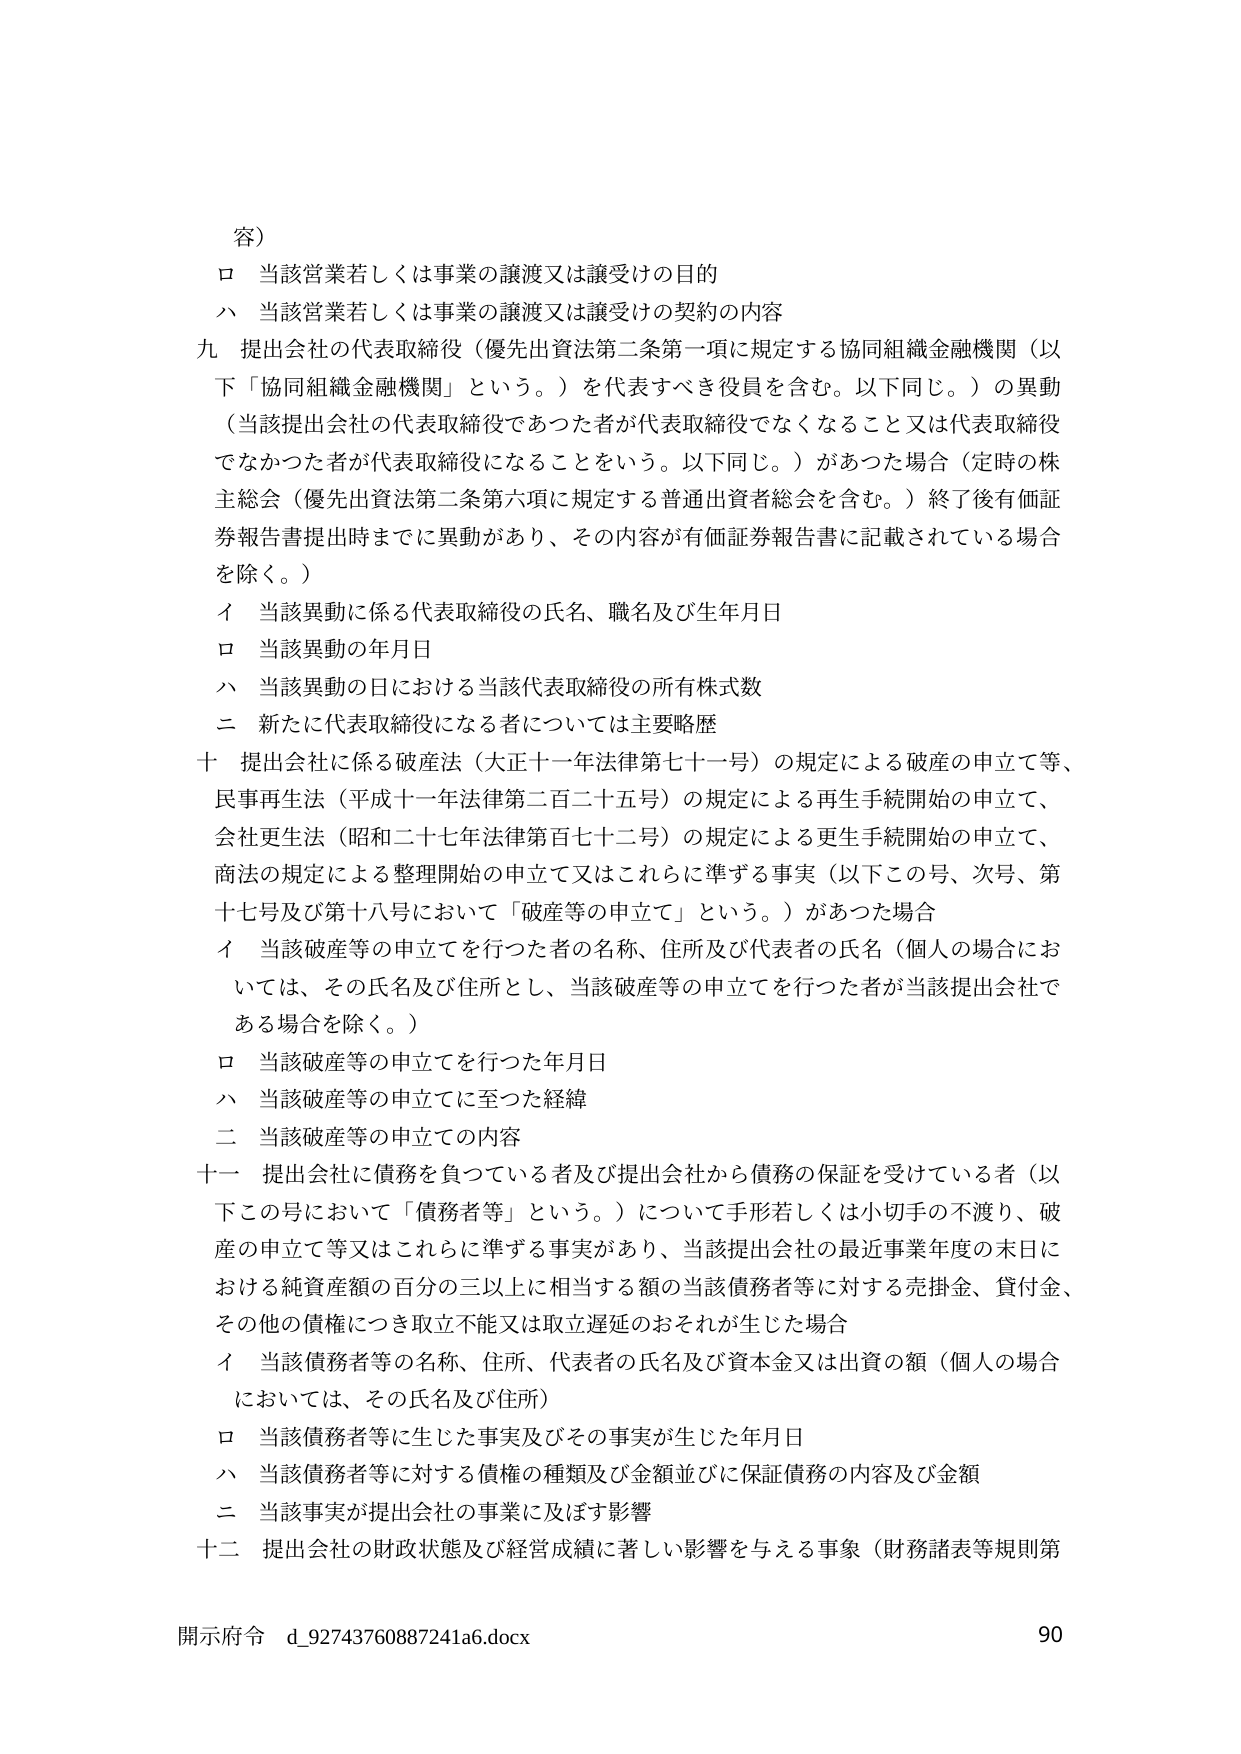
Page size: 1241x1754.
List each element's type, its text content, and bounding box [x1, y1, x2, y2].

text ロ 当該営業若しくは事業の譲渡又は譲受けの目的 [215, 254, 1063, 292]
text ハ 当該営業若しくは事業の譲渡又は譲受けの契約の内容 [215, 292, 1063, 329]
text 十 提出会社に係る破産法（大正十一年法律第七十一号）の規定による破産の申立て等、民事再生法（平成十一年法律第二百二十五号）の規定による再生手続開始の申立て、会社更生法（昭和二十七年法律第百七十二号）の規定による更生手続開始の申立て、商法の規定による整理開始の申立て又はこれらに準ずる事実（以下この号、次号、第十七号及び第十八号において「破産等の申立て」という。）があつた場合 [196, 742, 1063, 929]
text イ 当該異動に係る代表取締役の氏名、職名及び生年月日 [215, 592, 1063, 629]
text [215, 217, 1063, 254]
text 十一 提出会社に債務を負つている者及び提出会社から債務の保証を受けている者（以下この号において「債務者等」という。）について手形若しくは小切手の不渡り、破産の申立て等又はこれらに準ずる事実があり、当該提出会社の最近事業年度の末日における純資産額の百分の三以上に相当する額の当該債務者等に対する売掛金、貸付金、その他の債権につき取立不能又は取立遅延のおそれが生じた場合 [196, 1154, 1063, 1342]
text ハ 当該異動の日における当該代表取締役の所有株式数 [215, 667, 1063, 704]
text ロ 当該異動の年月日 [215, 629, 1063, 667]
text イ 当該破産等の申立てを行つた者の名称、住所及び代表者の氏名（個人の場合においては、その氏名及び住所とし、当該破産等の申立てを行つた者が当該提出会社である場合を除く。） [215, 929, 1063, 1042]
text イ 当該債務者等の名称、住所、代表者の氏名及び資本金又は出資の額（個人の場合においては、その氏名及び住所） [215, 1342, 1063, 1417]
text 二 当該破産等の申立ての内容 [215, 1117, 1063, 1154]
text ハ 当該債務者等に対する債権の種類及び金額並びに保証債務の内容及び金額 [215, 1454, 1063, 1492]
text 九 提出会社の代表取締役（優先出資法第二条第一項に規定する協同組織金融機関（以下「協同組織金融機関」という。）を代表すべき役員を含む。以下同じ。）の異動（当該提出会社の代表取締役であつた者が代表取締役でなくなること又は代表取締役でなかつた者が代表取締役になることをいう。以下同じ。）があつた場合（定時の株主総会（優先出資法第二条第六項に規定する普通出資者総会を含む。）終了後有価証券報告書提出時までに異動があり、その内容が有価証券報告書に記載されている場合を除く。） [196, 329, 1063, 592]
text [196, 1529, 1063, 1567]
text ロ 当該破産等の申立てを行つた年月日 [215, 1042, 1063, 1079]
text ハ 当該破産等の申立てに至つた経緯 [215, 1079, 1063, 1117]
text ロ 当該債務者等に生じた事実及びその事実が生じた年月日 [215, 1417, 1063, 1454]
text ニ 当該事実が提出会社の事業に及ぼす影響 [215, 1492, 1063, 1529]
text ニ 新たに代表取締役になる者については主要略歴 [215, 704, 1063, 742]
